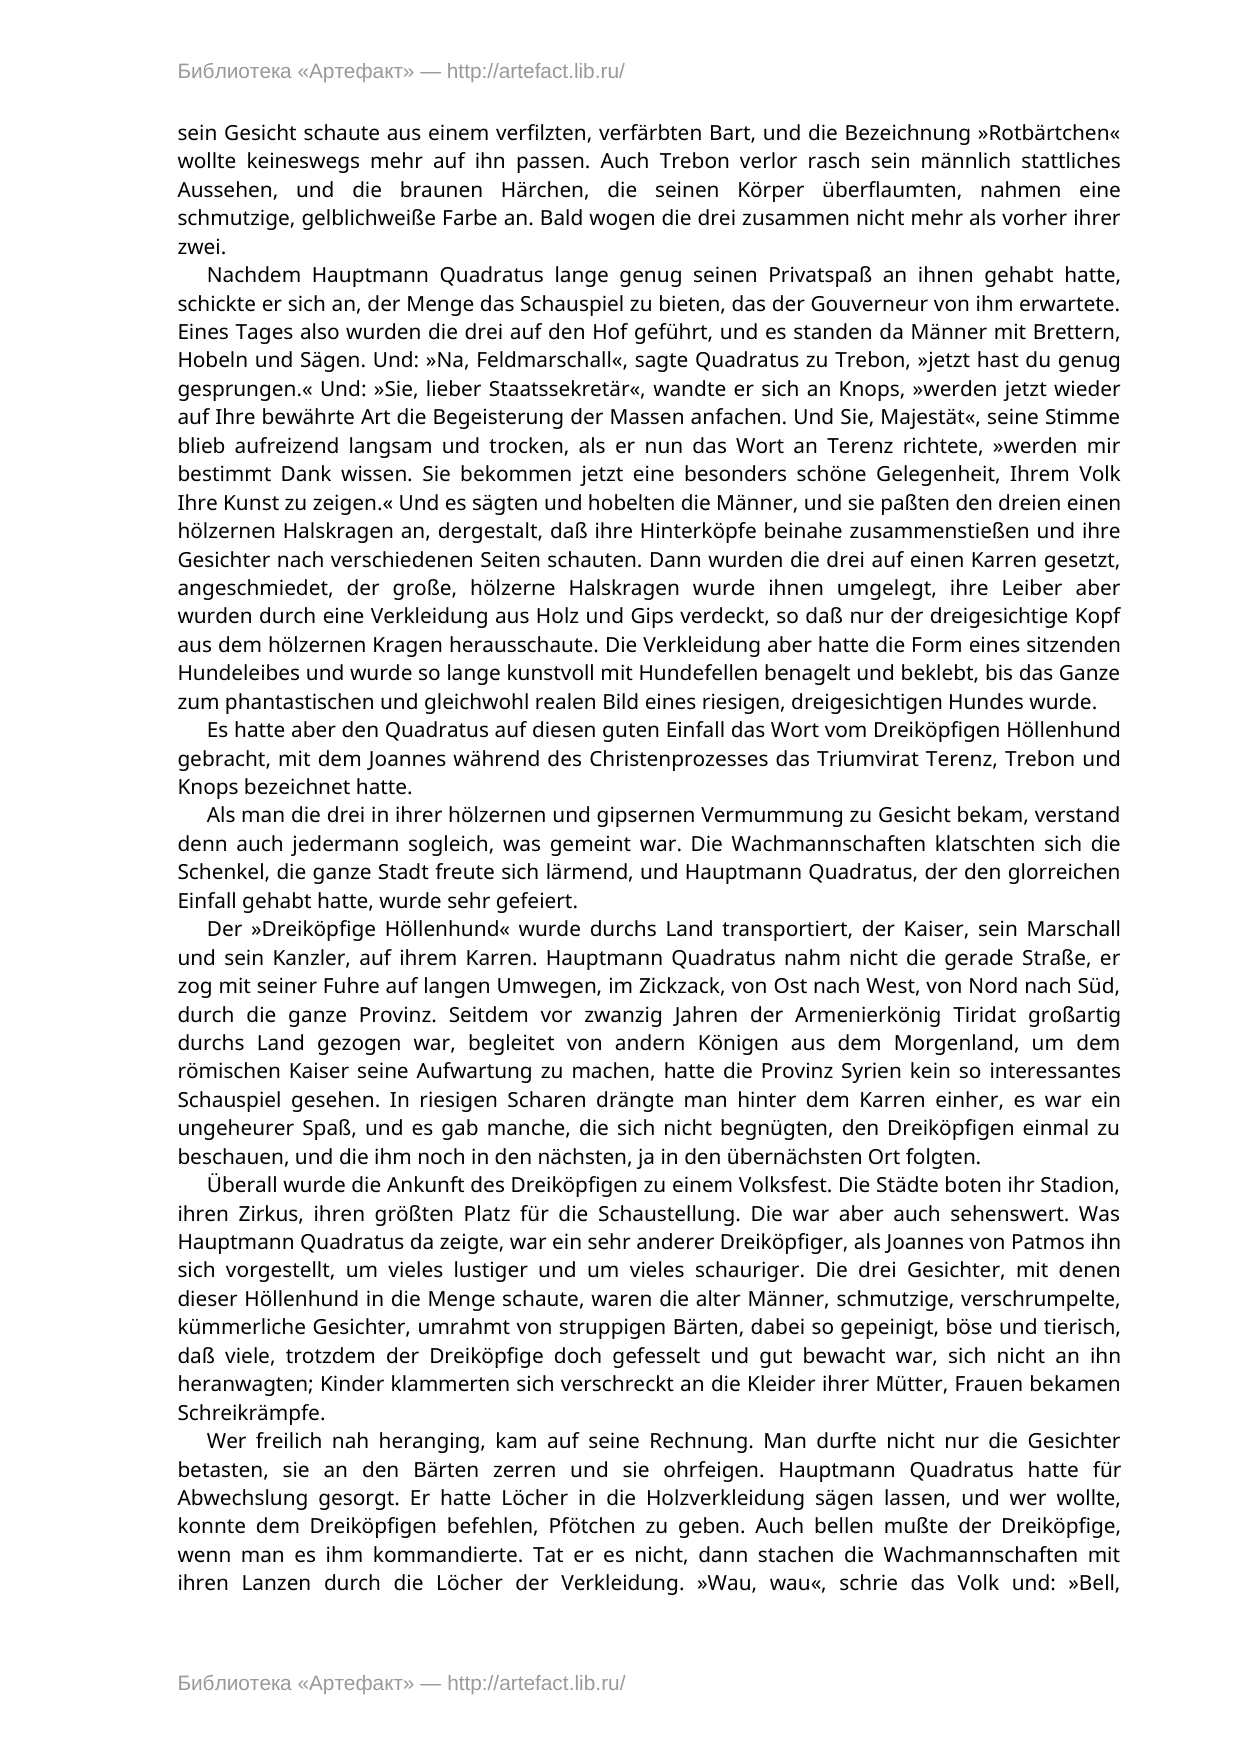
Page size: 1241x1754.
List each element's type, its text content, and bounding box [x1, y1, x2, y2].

text Als man die drei in ihrer hölzernen und gipsernen Vermummung zu Gesicht bekam, verstand denn auch jedermann sogleich, was gemeint war. Die Wachmannschaften klatschten sich die Schenkel, die ganze Stadt freute sich lärmend, und Hauptmann Quadratus, der den glorreichen Einfall gehabt hatte, wurde sehr gefeiert. [177, 801, 1122, 914]
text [177, 118, 1122, 260]
text Es hatte aber den Quadratus auf diesen guten Einfall das Wort vom Dreiköpfigen Höllenhund gebracht, mit dem Joannes während des Christenprozesses das Triumvirat Terenz, Trebon und Knops bezeichnet hatte. [177, 715, 1122, 801]
text Der »Dreiköpfige Höllenhund« wurde durchs Land transportiert, der Kaiser, sein Marschall und sein Kanzler, auf ihrem Karren. Hauptmann Quadratus nahm nicht die gerade Straße, er zog mit seiner Fuhre auf langen Umwegen, im Zickzack, von Ost nach West, von Nord nach Süd, durch die ganze Provinz. Seitdem vor zwanzig Jahren der Armenierkönig Tiridat großartig durchs Land gezogen war, begleitet von andern Königen aus dem Morgenland, um dem römischen Kaiser seine Aufwartung zu machen, hatte die Provinz Syrien kein so interessantes Schauspiel gesehen. In riesigen Scharen drängte man hinter dem Karren einher, es war ein ungeheurer Spaß, und es gab manche, die sich nicht begnügten, den Dreiköpfigen einmal zu beschauen, und die ihm noch in den nächsten, ja in den übernächsten Ort folgten. [177, 914, 1122, 1170]
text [177, 1426, 1122, 1597]
text Nachdem Hauptmann Quadratus lange genug seinen Privatspaß an ihnen gehabt hatte, schickte er sich an, der Menge das Schauspiel zu bieten, das der Gouverneur von ihm erwartete. Eines Tages also wurden die drei auf den Hof geführt, und es standen da Männer mit Brettern, Hobeln und Sägen. Und: »Na, Feldmarschall«, sagte Quadratus zu Trebon, »jetzt hast du genug gesprungen.« Und: »Sie, lieber Staatssekretär«, wandte er sich an Knops, »werden jetzt wieder auf Ihre bewährte Art die Begeisterung der Massen anfachen. Und Sie, Majestät«, seine Stimme blieb aufreizend langsam und trocken, als er nun das Wort an Terenz richtete, »werden mir bestimmt Dank wissen. Sie bekommen jetzt eine besonders schöne Gelegenheit, Ihrem Volk Ihre Kunst zu zeigen.« Und es sägten und hobelten die Männer, und sie paßten den dreien einen hölzernen Halskragen an, dergestalt, daß ihre Hinterköpfe beinahe zusammenstießen und ihre Gesichter nach verschiedenen Seiten schauten. Dann wurden die drei auf einen Karren gesetzt, angeschmiedet, der große, hölzerne Halskragen wurde ihnen umgelegt, ihre Leiber aber wurden durch eine Verkleidung aus Holz und Gips verdeckt, so daß nur der dreigesichtige Kopf aus dem hölzernen Kragen herausschaute. Die Verkleidung aber hatte die Form eines sitzenden Hundeleibes und wurde so lange kunstvoll mit Hundefellen benagelt und beklebt, bis das Ganze zum phantastischen und gleichwohl realen Bild eines riesigen, dreigesichtigen Hundes wurde. [177, 260, 1122, 715]
text Überall wurde die Ankunft des Dreiköpfigen zu einem Volksfest. Die Städte boten ihr Stadion, ihren Zirkus, ihren größten Platz für die Schaustellung. Die war aber auch sehenswert. Was Hauptmann Quadratus da zeigte, war ein sehr anderer Dreiköpfiger, als Joannes von Patmos ihn sich vorgestellt, um vieles lustiger und um vieles schauriger. Die drei Gesichter, mit denen dieser Höllenhund in die Menge schaute, waren die alter Männer, schmutzige, verschrumpelte, kümmerliche Gesichter, umrahmt von struppigen Bärten, dabei so gepeinigt, böse und tierisch, daß viele, trotzdem der Dreiköpfige doch gefesselt und gut bewacht war, sich nicht an ihn heranwagten; Kinder klammerten sich verschreckt an die Kleider ihrer Mütter, Frauen bekamen Schreikrämpfe. [177, 1170, 1122, 1426]
